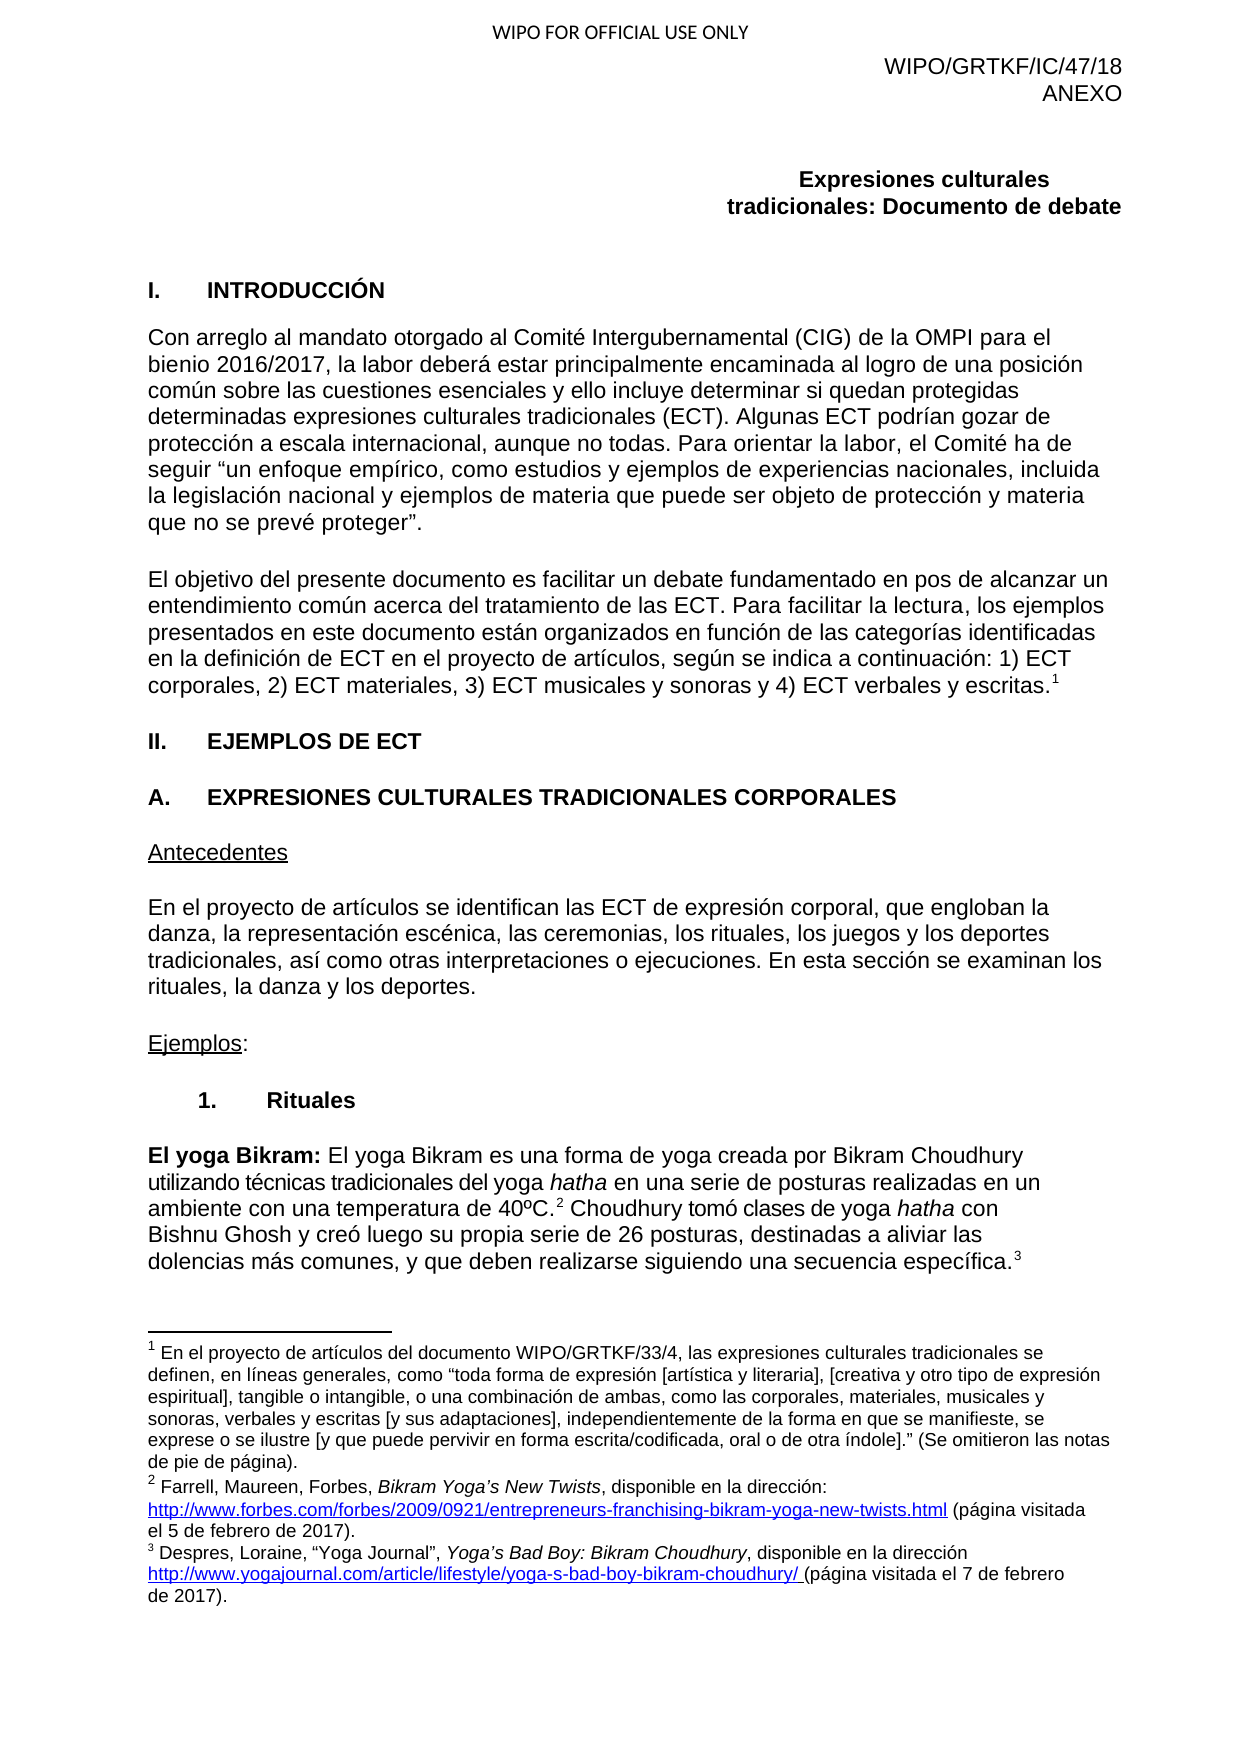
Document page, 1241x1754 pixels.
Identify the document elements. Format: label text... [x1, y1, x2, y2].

text El objetivo del presente documento es facilitar un debate fundamentado en pos de alcanzar un entendimiento común acerca del tratamiento de las ECT. Para facilitar la lectura, los ejemplos presentados en este documento están organizados en función de las categorías identificadas en la definición de ECT en el proyecto de artículos, según se indica a continuación: 1) ECT corporales, 2) ECT materiales, 3) ECT musicales y sonoras y 4) ECT verbales y escritas. [148, 566, 1114, 698]
text Ejemplos: [148, 1028, 1124, 1057]
text Antecedentes [148, 838, 1124, 865]
text En el proyecto de artículos se identifican las ECT de expresión corporal, que engloban la danza, la representación escénica, las ceremonias, los rituales, los juegos y los deportes tradicionales, así como otras interpretaciones o ejecuciones. En esta sección se examinan los rituales, la danza y los deportes. [148, 894, 1114, 999]
text El yoga Bikram: El yoga Bikram es una forma de yoga creada por Bikram Choudhury utilizando técnicas tradicionales del yoga hatha en una serie de posturas realizadas en un ambiente con una temperatura de 40ºC. Choudhury tomó clases de yoga hatha con Bishnu Ghosh y creó luego su propia serie de 26 posturas, destinadas a aliviar las dolencias más comunes, y que deben realizarse siguiendo una secuencia específica. [148, 1142, 1057, 1274]
text I. INTRODUCCIÓN [148, 277, 1124, 303]
text A. EXPRESIONES CULTURALES TRADICIONALES CORPORALES [148, 783, 1124, 810]
list Rituales [198, 1087, 1124, 1113]
text Expresiones culturales tradicionales: Documento de debate [724, 166, 1124, 219]
text II. EJEMPLOS DE ECT [148, 728, 1124, 754]
text Con arreglo al mandato otorgado al Comité Intergubernamental (CIG) de la OMPI para el bienio 2016/2017, la labor deberá estar principalmente encaminada al logro de una posición común sobre las cuestiones esenciales y ello incluye determinar si quedan protegidas determinadas expresiones culturales tradicionales (ECT). Algunas ECT podrían gozar de protección a escala internacional, aunque no todas. Para orientar la labor, el Comité ha de seguir “un enfoque empírico, como estudios y ejemplos de experiencias nacionales, incluida la legislación nacional y ejemplos de materia que puede ser objeto de protección y materia que no se prevé proteger”. [148, 324, 1116, 535]
